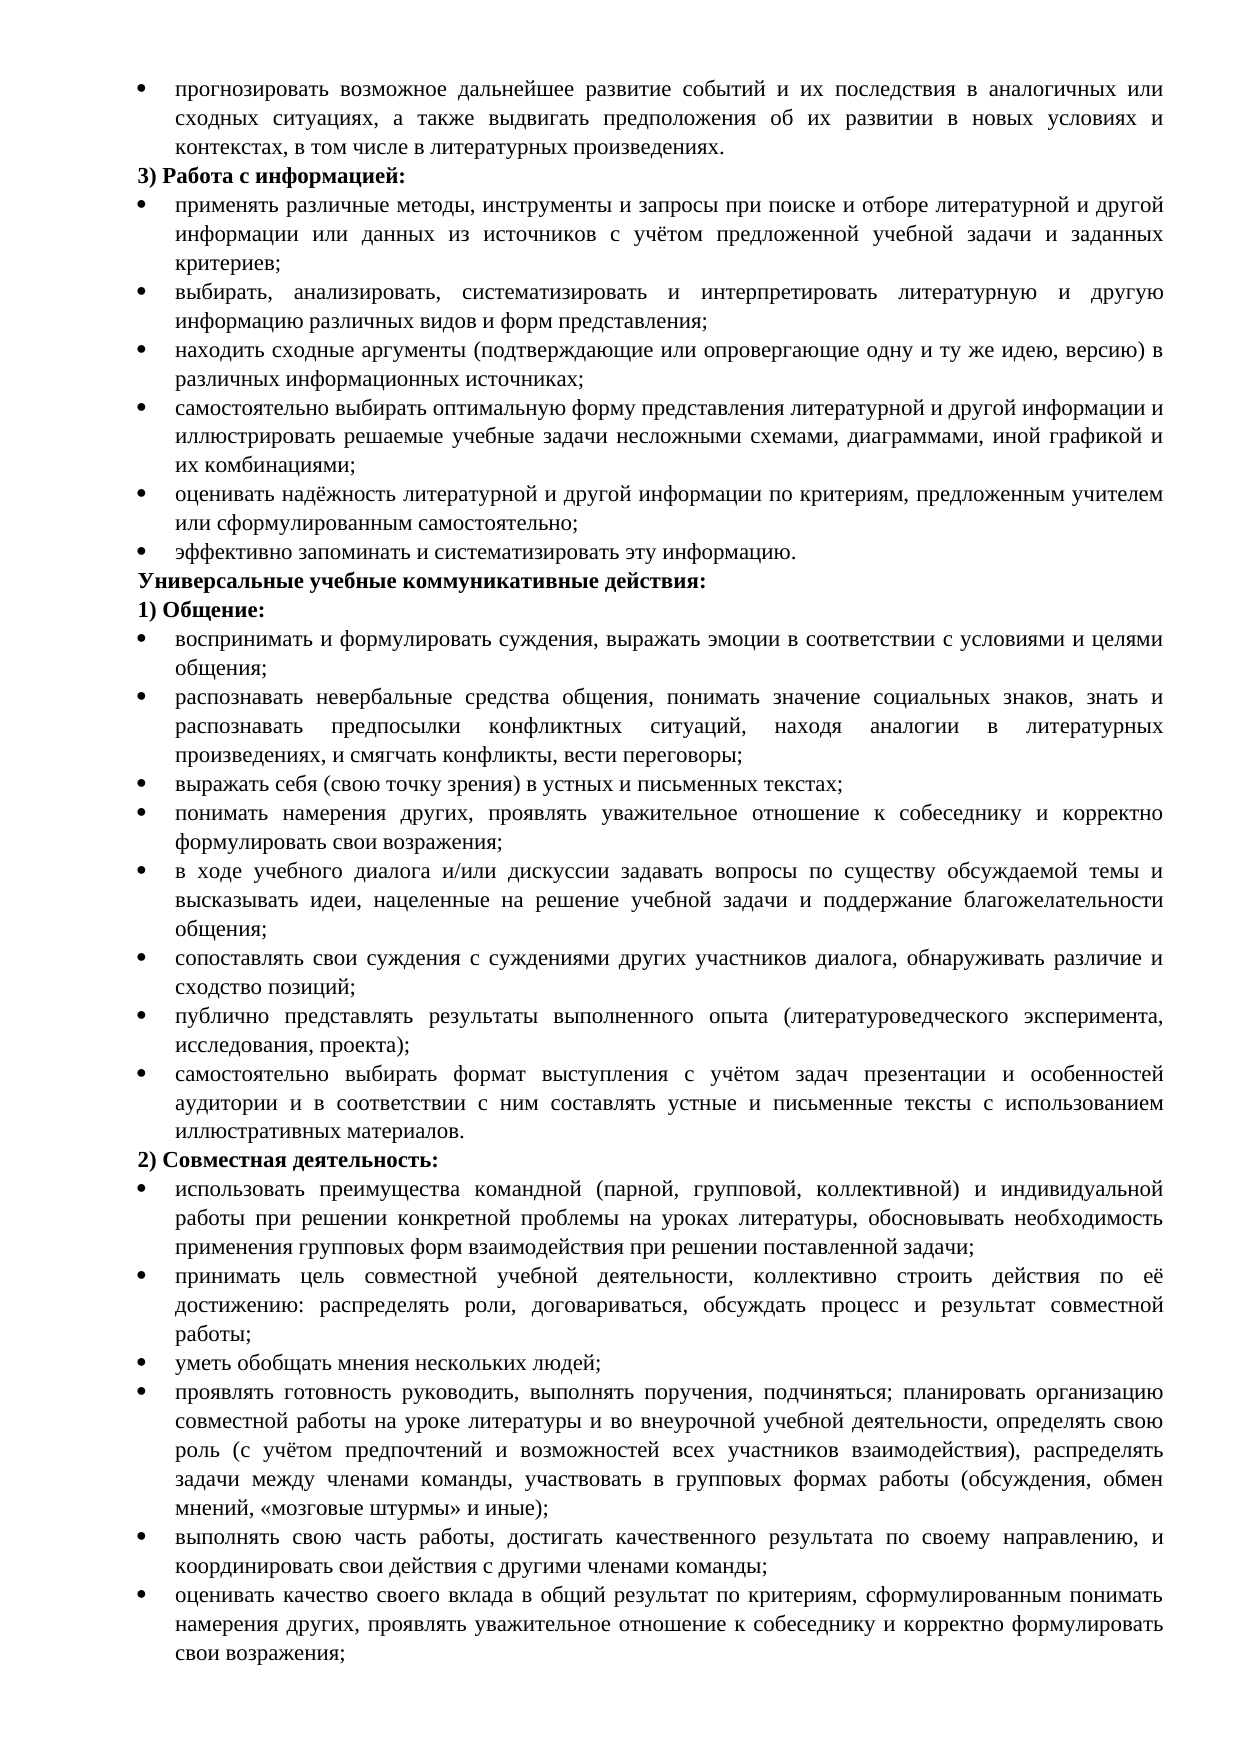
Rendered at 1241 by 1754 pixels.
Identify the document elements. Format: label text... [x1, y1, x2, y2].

text 2) Совместная деятельность: [75, 1146, 1165, 1173]
list понимать намерения других, проявлять уважительное отношение к собеседнику и корректно формулировать свои возражения; [137, 799, 1165, 854]
list эффективно запоминать и систематизировать эту информацию. [137, 538, 1165, 565]
list уметь обобщать мнения нескольких людей; [137, 1349, 1165, 1376]
list сопоставлять свои суждения с суждениями других участников диалога, обнаруживать различие и сходство позиций; [137, 944, 1165, 999]
list проявлять готовность руководить, выполнять поручения, подчиняться; планировать организацию совместной работы на уроке литературы и во внеурочной учебной деятельности, определять свою роль (с учётом предпочтений и возможностей всех участников взаимодействия), распределять задачи между членами команды, участвовать в групповых формах работы (обсуждения, обмен мнений, «мозговые штурмы» и иные); [137, 1378, 1165, 1520]
list прогнозировать возможное дальнейшее развитие событий и их последствия в аналогичных или сходных ситуациях, а также выдвигать предположения об их развитии в новых условиях и контекстах, в том числе в литературных произведениях. [137, 75, 1165, 159]
list публично представлять результаты выполненного опыта (литературоведческого эксперимента, исследования, проекта); [137, 1002, 1165, 1057]
list выполнять свою часть работы, достигать качественного результата по своему направлению, и координировать свои действия с другими членами команды; [137, 1523, 1165, 1578]
list принимать цель совместной учебной деятельности, коллективно строить действия по её достижению: распределять роли, договариваться, обсуждать процесс и результат совместной работы; [137, 1262, 1165, 1347]
list в ходе учебного диалога и/или дискуссии задавать вопросы по существу обсуждаемой темы и высказывать идеи, нацеленные на решение учебной задачи и поддержание благожелательности общения; [137, 857, 1165, 941]
list применять различные методы, инструменты и запросы при поиске и отборе литературной и другой информации или данных из источников с учётом предложенной учебной задачи и заданных критериев; [137, 191, 1165, 275]
list оценивать надёжность литературной и другой информации по критериям, предложенным учителем или сформулированным самостоятельно; [137, 480, 1165, 536]
list выражать себя (свою точку зрения) в устных и письменных текстах; [137, 770, 1165, 796]
text 3) Работа с информацией: [75, 162, 1165, 188]
list выбирать, анализировать, систематизировать и интерпретировать литературную и другую информацию различных видов и форм представления; [137, 278, 1165, 333]
list самостоятельно выбирать формат выступления с учётом задач презентации и особенностей аудитории и в соответствии с ним составлять устные и письменные тексты с использованием иллюстративных материалов. [137, 1059, 1165, 1144]
list самостоятельно выбирать оптимальную форму представления литературной и другой информации и иллюстрировать решаемые учебные задачи несложными схемами, диаграммами, иной графикой и их комбинациями; [137, 393, 1165, 478]
list находить сходные аргументы (подтверждающие или опровергающие одну и ту же идею, версию) в различных информационных источниках; [137, 336, 1165, 391]
list оценивать качество своего вклада в общий результат по критериям, сформулированным понимать намерения других, проявлять уважительное отношение к собеседнику и корректно формулировать свои возражения; [137, 1581, 1165, 1665]
text 1) Общение: [75, 596, 1165, 623]
list использовать преимущества командной (парной, групповой, коллективной) и индивидуальной работы при решении конкретной проблемы на уроках литературы, обосновывать необходимость применения групповых форм взаимодействия при решении поставленной задачи; [137, 1175, 1165, 1260]
list воспринимать и формулировать суждения, выражать эмоции в соответствии с условиями и целями общения; [137, 625, 1165, 681]
list распознавать невербальные средства общения, понимать значение социальных знаков, знать и распознавать предпосылки конфликтных ситуаций, находя аналогии в литературных произведениях, и смягчать конфликты, вести переговоры; [137, 683, 1165, 767]
text Универсальные учебные коммуникативные действия: [75, 567, 1165, 594]
